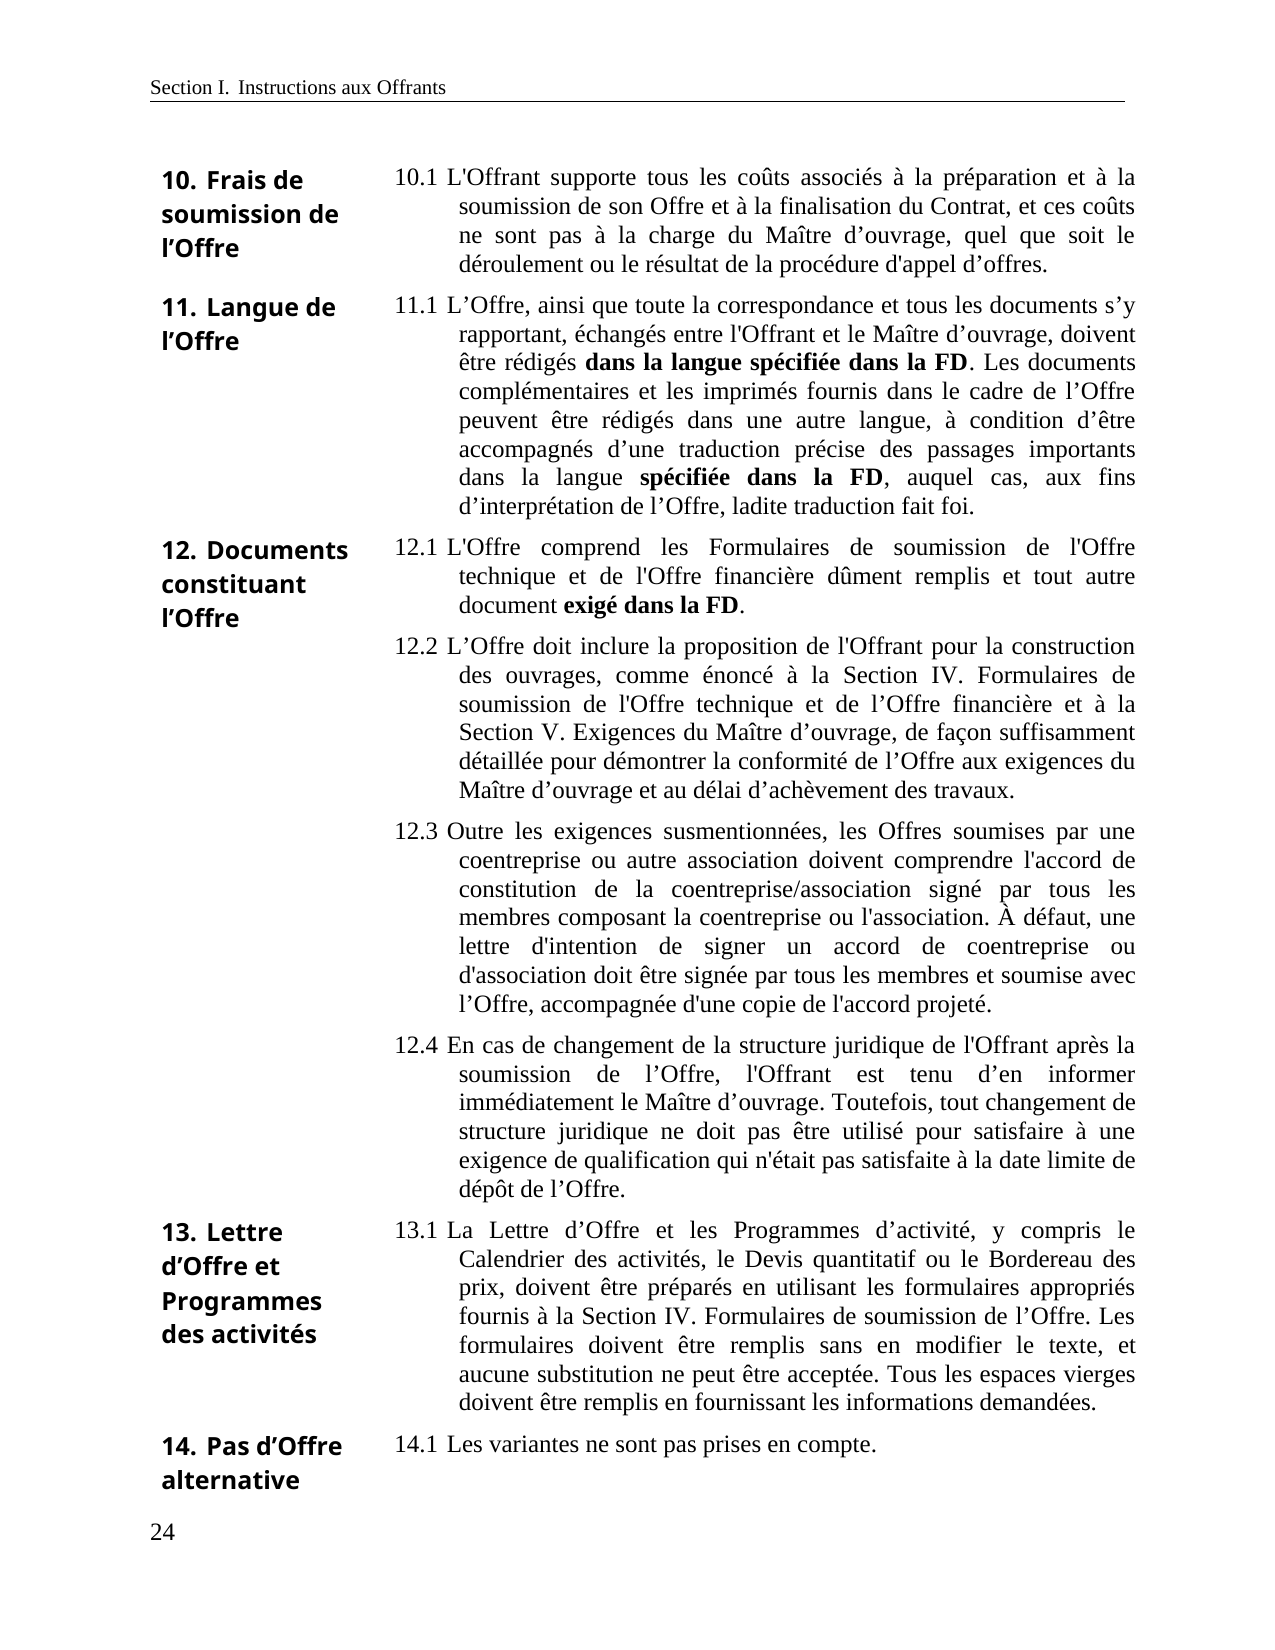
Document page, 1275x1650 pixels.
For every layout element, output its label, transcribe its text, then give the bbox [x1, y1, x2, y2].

table_cell Pas d’Offre alternative [150, 1416, 383, 1497]
table_cell Langue de l’Offre [150, 278, 383, 520]
table_cell L’Offre, ainsi que toute la correspondance et tous les documents s’y rapportant, échangés entre l'Offrant et le Maître d’ouvrage, doivent être rédigés dans la langue spécifiée dans la FD. Les documents complémentaires et les imprimés fournis dans le cadre de l’Offre peuvent être rédigés dans une autre langue, à condition d’être accompagnés d’une traduction précise des passages importants dans la langue spécifiée dans la FD, auquel cas, aux fins d’interprétation de l’Offre, ladite traduction fait foi. [383, 278, 1147, 520]
table_cell Les variantes ne sont pas prises en compte. [383, 1416, 1147, 1497]
table_cell Documents constituant l’Offre [150, 520, 383, 1202]
table_cell Frais de soumission de l’Offre [150, 150, 383, 277]
table_cell La Lettre d’Offre et les Programmes d’activité, y compris le Calendrier des activités, le Devis quantitatif ou le Bordereau des prix, doivent être préparés en utilisant les formulaires appropriés fournis à la Section IV. Formulaires de soumission de l’Offre. Les formulaires doivent être remplis sans en modifier le texte, et aucune substitution ne peut être acceptée. Tous les espaces vierges doivent être remplis en fournissant les informations demandées. [383, 1203, 1147, 1416]
table_cell L'Offre comprend les Formulaires de soumission de l'Offre technique et de l'Offre financière dûment remplis et tout autre document exigé dans la FD. L’Offre doit inclure la proposition de l'Offrant pour la construction des ouvrages, comme énoncé à la Section IV. Formulaires de soumission de l'Offre technique et de l’Offre financière et à la Section V. Exigences du Maître d’ouvrage, de façon suffisamment détaillée pour démontrer la conformité de l’Offre aux exigences du Maître d’ouvrage et au délai d’achèvement des travaux. Outre les exigences susmentionnées, les Offres soumises par une coentreprise ou autre association doivent comprendre l'accord de constitution de la coentreprise/association signé par tous les membres composant la coentreprise ou l'association. À défaut, une lettre d'intention de signer un accord de coentreprise ou d'association doit être signée par tous les membres et soumise avec l’Offre, accompagnée d'une copie de l'accord projeté. En cas de changement de la structure juridique de l'Offrant après la soumission de l’Offre, l'Offrant est tenu d’en informer immédiatement le Maître d’ouvrage. Toutefois, tout changement de structure juridique ne doit pas être utilisé pour satisfaire à une exigence de qualification qui n'était pas satisfaite à la date limite de dépôt de l’Offre. [383, 520, 1147, 1202]
table_cell L'Offrant supporte tous les coûts associés à la préparation et à la soumission de son Offre et à la finalisation du Contrat, et ces coûts ne sont pas à la charge du Maître d’ouvrage, quel que soit le déroulement ou le résultat de la procédure d'appel d’offres. [383, 150, 1147, 277]
table_cell Lettre d’Offre et Programmes des activités [150, 1203, 383, 1416]
